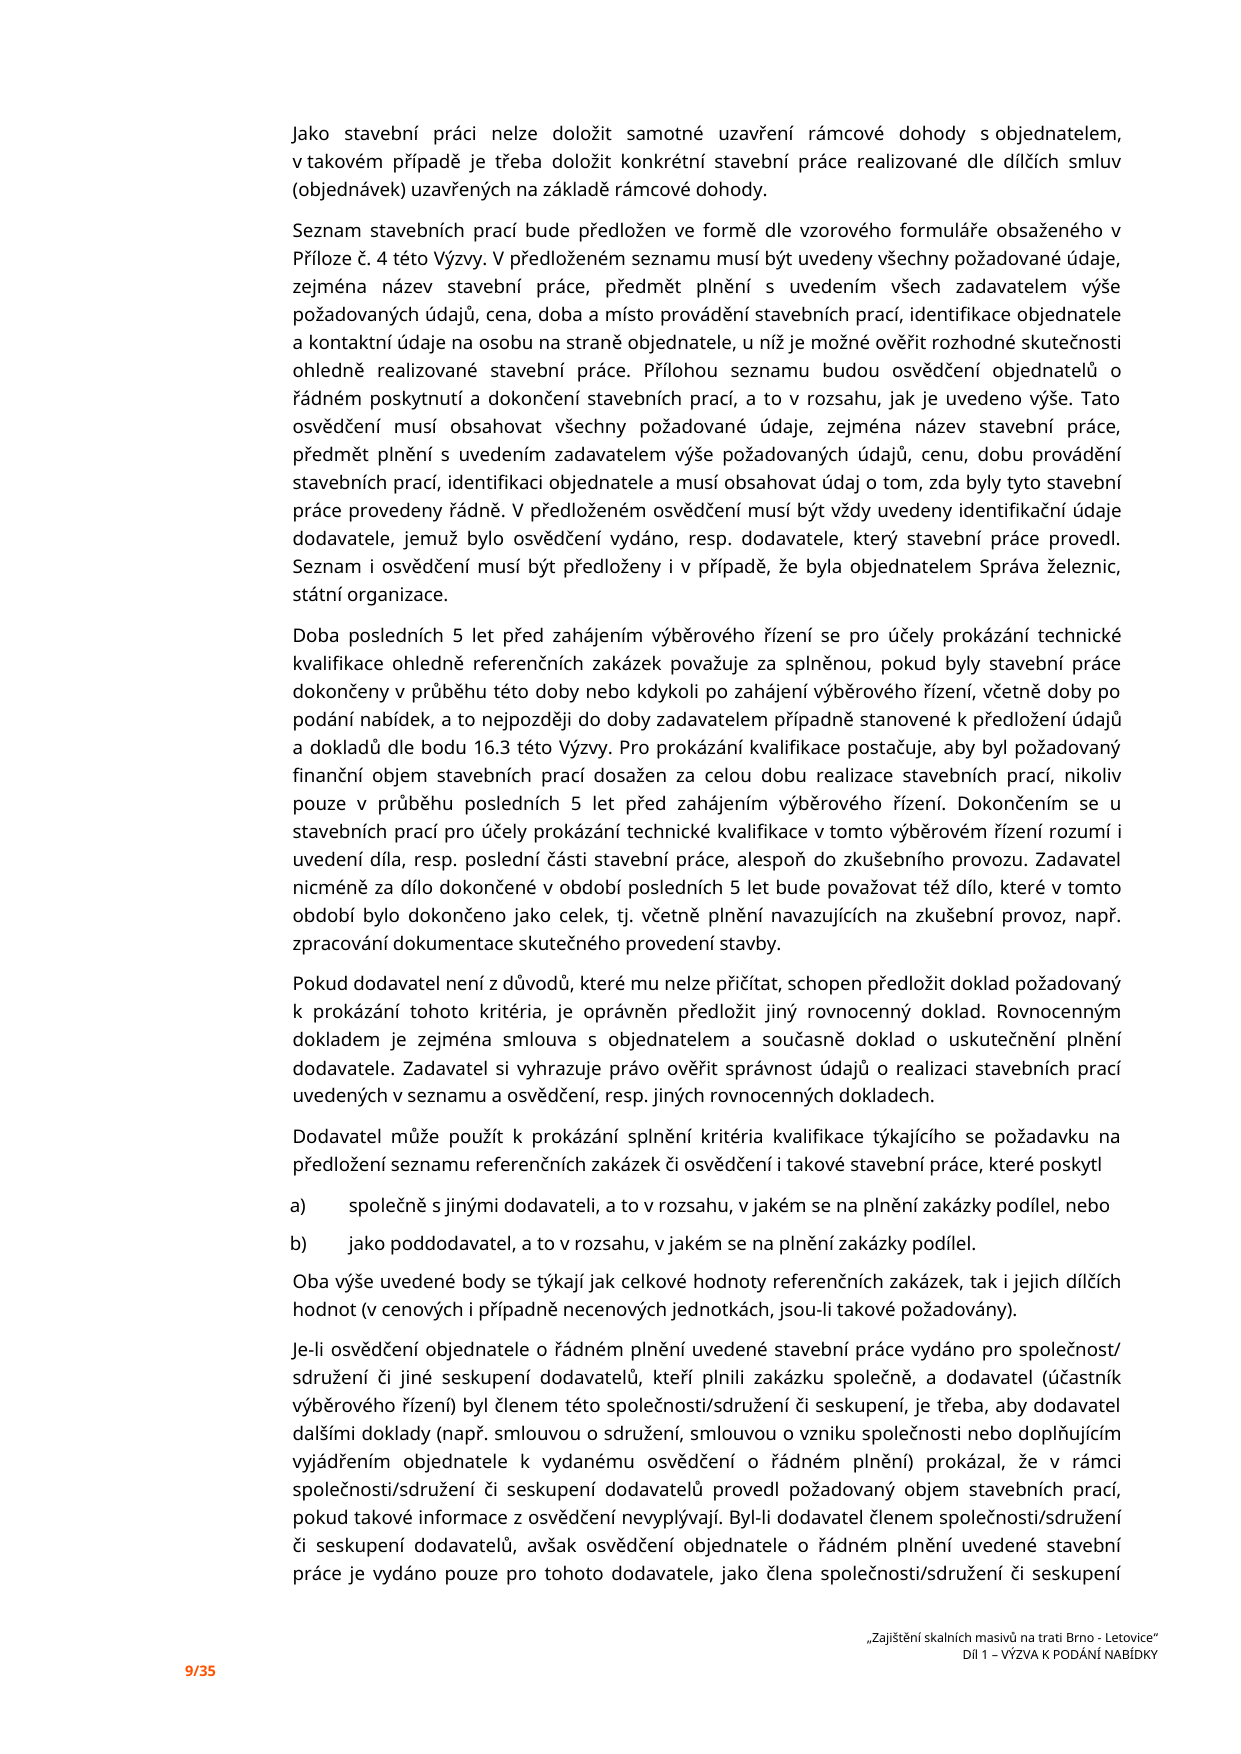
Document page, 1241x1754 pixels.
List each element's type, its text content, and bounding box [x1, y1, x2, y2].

text b) jako poddodavatel, a to v rozsahu, v jakém se na plnění zakázky podílel. [289, 1230, 1122, 1255]
text a) společně s jinými dodavateli, a to v rozsahu, v jakém se na plnění zakázky podílel, nebo [289, 1192, 1122, 1217]
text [292, 1336, 1122, 1586]
text Dodavatel může použít k prokázání splnění kritéria kvalifikace týkajícího se požadavku na předložení seznamu referenčních zakázek či osvědčení i takové stavební práce, které poskytl [292, 1123, 1122, 1177]
text Pokud dodavatel není z důvodů, které mu nelze přičítat, schopen předložit doklad požadovaný k prokázání tohoto kritéria, je oprávněn předložit jiný rovnocenný doklad. Rovnocenným dokladem je zejména smlouva s objednatelem a současně doklad o uskutečnění plnění dodavatele. Zadavatel si vyhrazuje právo ověřit správnost údajů o realizaci stavebních prací uvedených v seznamu a osvědčení, resp. jiných rovnocenných dokladech. [292, 971, 1122, 1108]
text Seznam stavebních prací bude předložen ve formě dle vzorového formuláře obsaženého v Příloze č. 4 této Výzvy. V předloženém seznamu musí být uvedeny všechny požadované údaje, zejména název stavební práce, předmět plnění s uvedením všech zadavatelem výše požadovaných údajů, cena, doba a místo provádění stavebních prací, identifikace objednatele a kontaktní údaje na osobu na straně objednatele, u níž je možné ověřit rozhodné skutečnosti ohledně realizované stavební práce. Přílohou seznamu budou osvědčení objednatelů o řádném poskytnutí a dokončení stavebních prací, a to v rozsahu, jak je uvedeno výše. Tato osvědčení musí obsahovat všechny požadované údaje, zejména název stavební práce, předmět plnění s uvedením zadavatelem výše požadovaných údajů, cenu, dobu provádění stavebních prací, identifikaci objednatele a musí obsahovat údaj o tom, zda byly tyto stavební práce provedeny řádně. V předloženém osvědčení musí být vždy uvedeny identifikační údaje dodavatele, jemuž bylo osvědčení vydáno, resp. dodavatele, který stavební práce provedl. Seznam i osvědčení musí být předloženy i v případě, že byla objednatelem Správa železnic, státní organizace. [292, 217, 1122, 607]
text Doba posledních 5 let před zahájením výběrového řízení se pro účely prokázání technické kvalifikace ohledně referenčních zakázek považuje za splněnou, pokud byly stavební práce dokončeny v průběhu této doby nebo kdykoli po zahájení výběrového řízení, včetně doby po podání nabídek, a to nejpozději do doby zadavatelem případně stanovené k předložení údajů a dokladů dle bodu 16.3 této Výzvy. Pro prokázání kvalifikace postačuje, aby byl požadovaný finanční objem stavebních prací dosažen za celou dobu realizace stavebních prací, nikoliv pouze v průběhu posledních 5 let před zahájením výběrového řízení. Dokončením se u stavebních prací pro účely prokázání technické kvalifikace v tomto výběrovém řízení rozumí i uvedení díla, resp. poslední části stavební práce, alespoň do zkušebního provozu. Zadavatel nicméně za dílo dokončené v období posledních 5 let bude považovat též dílo, které v tomto období bylo dokončeno jako celek, tj. včetně plnění navazujících na zkušební provoz, např. zpracování dokumentace skutečného provedení stavby. [292, 622, 1122, 956]
text Oba výše uvedené body se týkají jak celkové hodnoty referenčních zakázek, tak i jejich dílčích hodnot (v cenových i případně necenových jednotkách, jsou-li takové požadovány). [292, 1268, 1122, 1321]
text Jako stavební práci nelze doložit samotné uzavření rámcové dohody s objednatelem, v takovém případě je třeba doložit konkrétní stavební práce realizované dle dílčích smluv (objednávek) uzavřených na základě rámcové dohody. [292, 121, 1122, 202]
